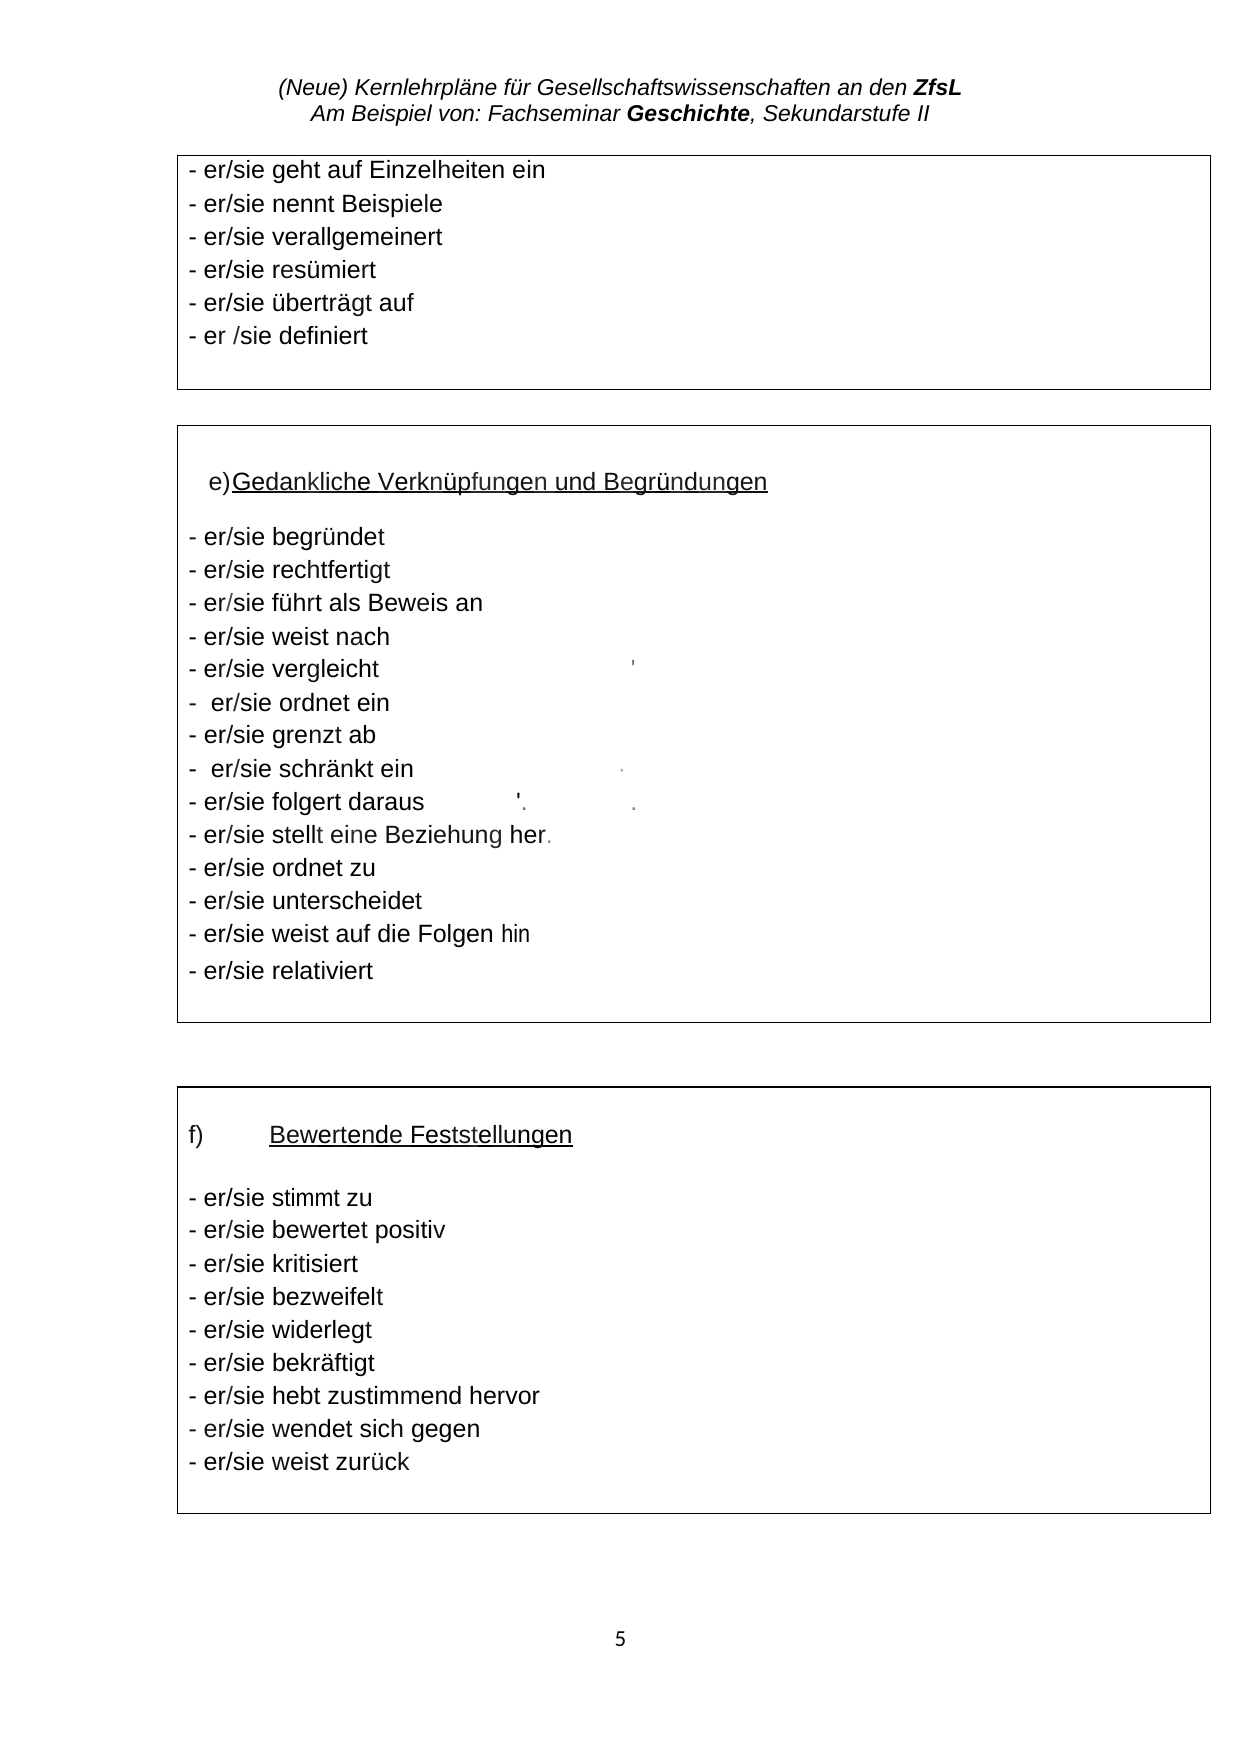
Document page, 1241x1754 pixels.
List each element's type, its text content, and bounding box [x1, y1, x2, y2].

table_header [178, 156, 1210, 389]
table_header Gedankliche Verknüpfungen und Begründungen - er/sie begründet - er/sie rechtfertigt - er/sie führt als Beweis an - er/sie weist nach - er/sie vergleicht ' - er/sie ordnet ein - er/sie grenzt ab - er/sie schränkt ein · - er/sie folgert daraus '. . - er/sie stellt eine Beziehung her. - er/sie ordnet zu - er/sie unterscheidet - er/sie weist auf die Folgen hin - er/sie relativiert [178, 426, 1210, 1022]
table_header Bewertende Feststellungen - er/sie stimmt zu - er/sie bewertet positiv - er/sie kritisiert - er/sie bezweifelt - er/sie widerlegt - er/sie bekräftigt - er/sie hebt zustimmend hervor - er/sie wendet sich gegen - er/sie weist zurück [178, 1088, 1210, 1513]
